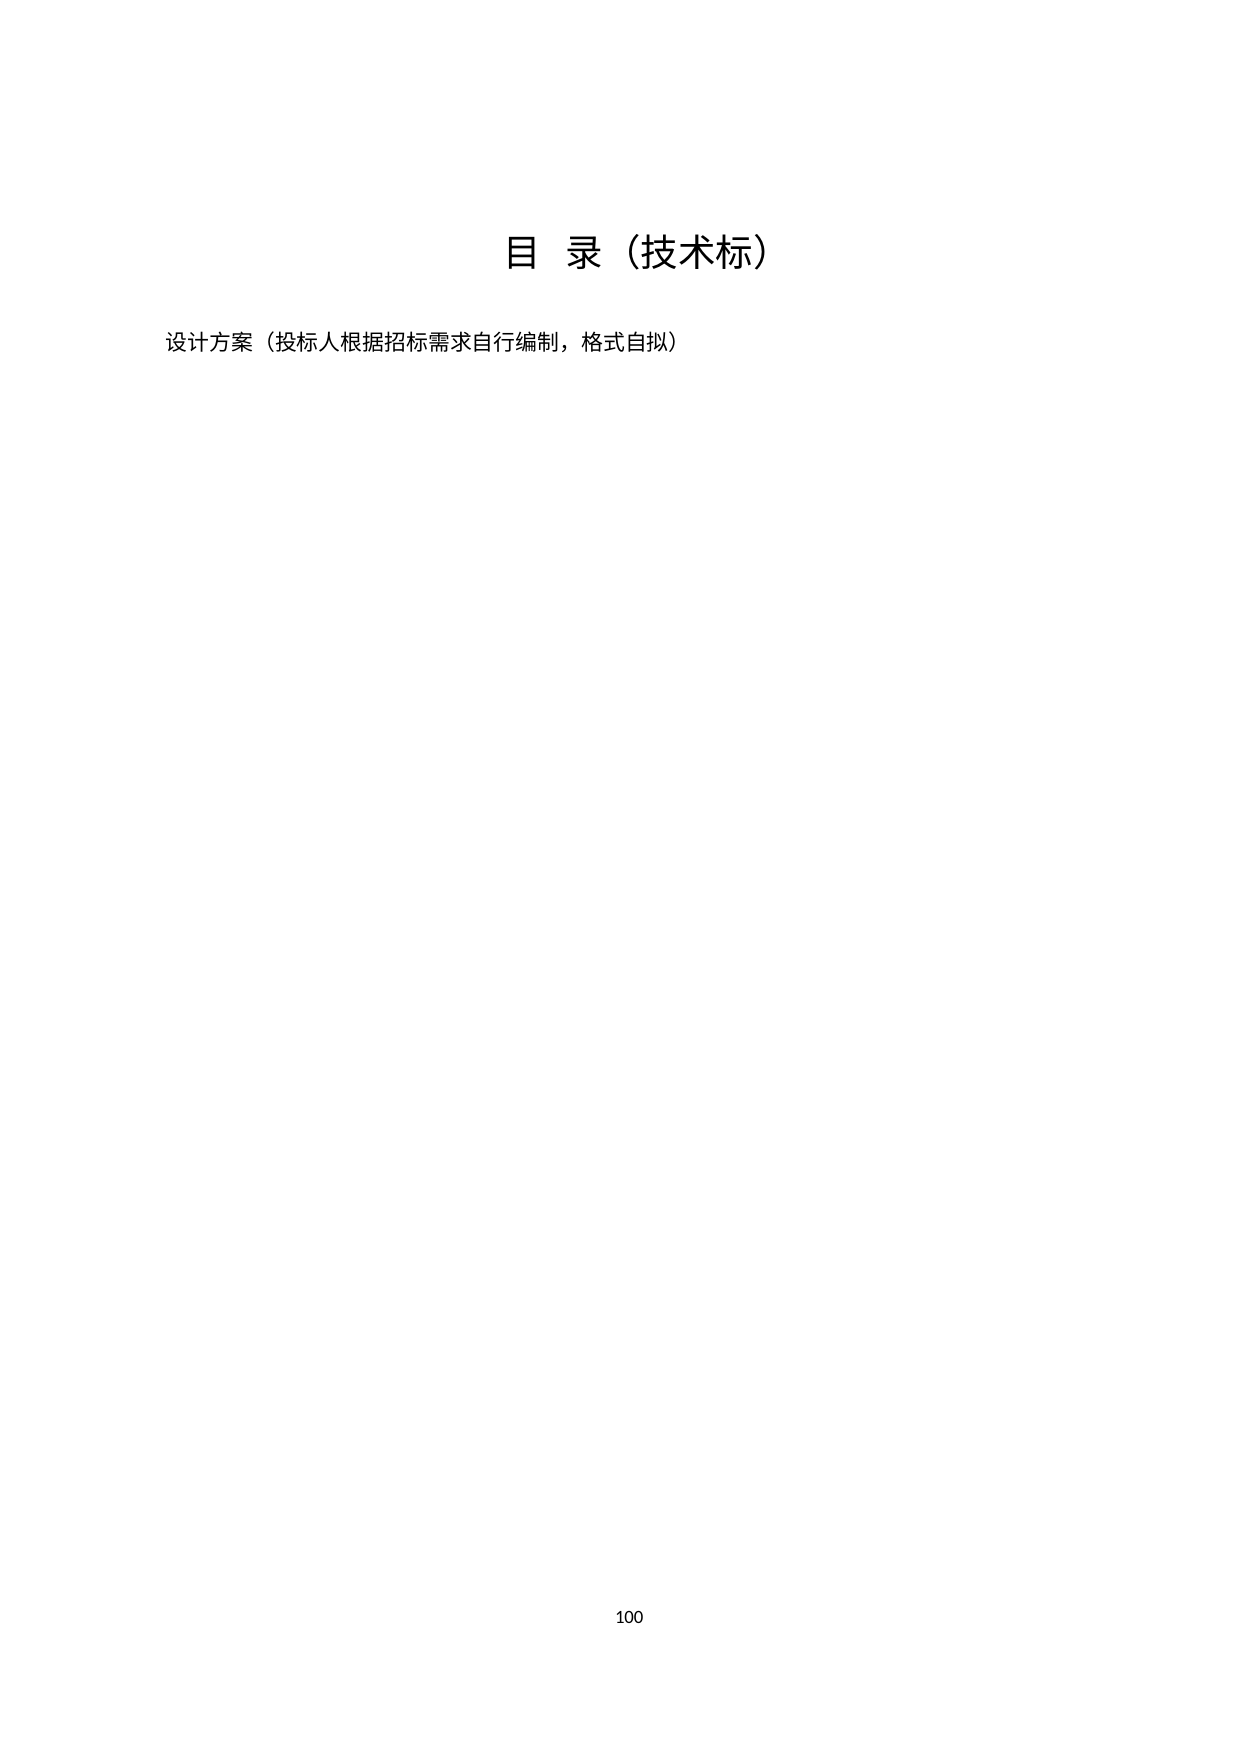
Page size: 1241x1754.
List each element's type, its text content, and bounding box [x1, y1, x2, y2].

text 设计方案（投标人根据招标需求自行编制，格式自拟） [165, 317, 1092, 358]
text 目 录（技术标） [165, 233, 1092, 275]
